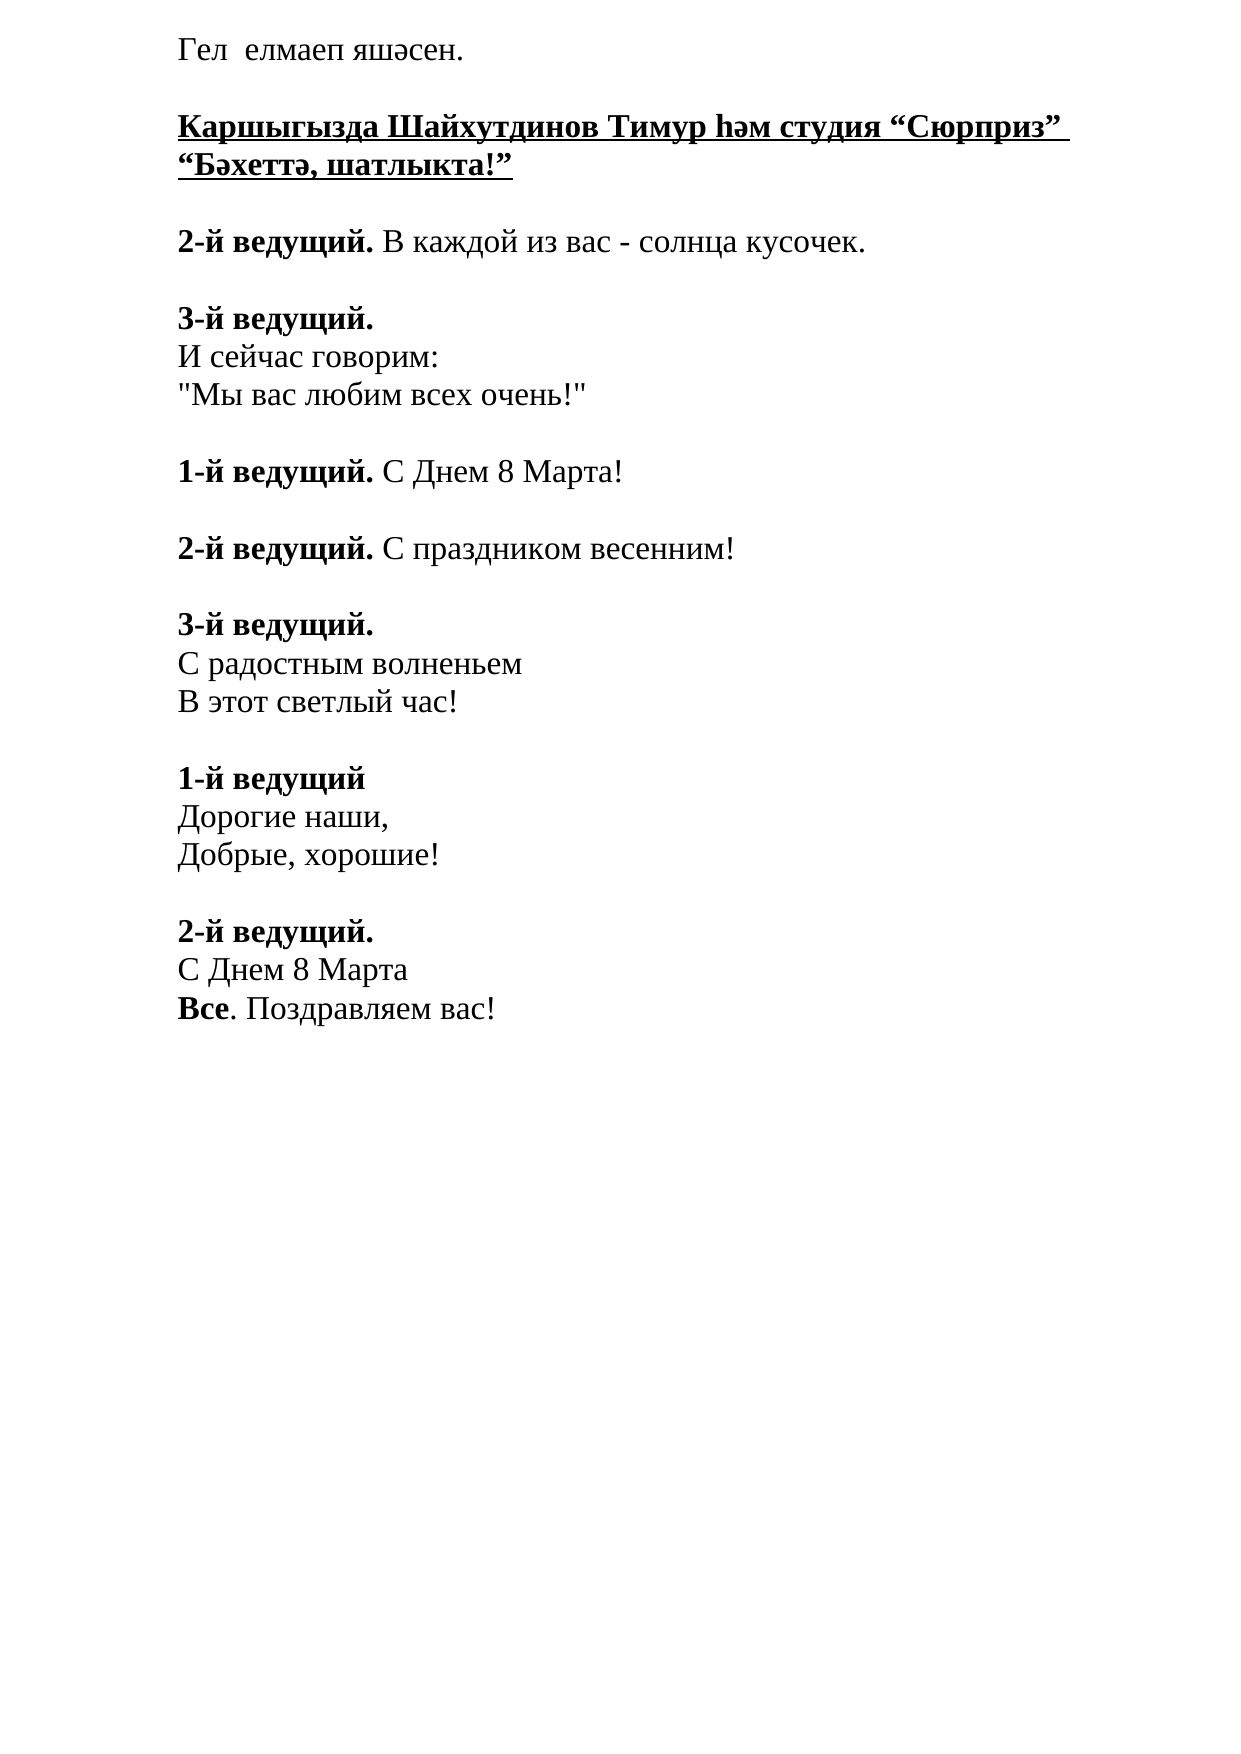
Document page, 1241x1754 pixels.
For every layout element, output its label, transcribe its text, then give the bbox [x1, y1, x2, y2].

text 2-й ведущий. В каждой из вас - солнца кусочек. [177, 221, 1152, 259]
text “Бәхеттә, шатлыкта!” [177, 144, 1152, 183]
text "Мы вас любим всех очень!" [177, 374, 1152, 413]
text 3-й ведущий. [177, 604, 1152, 643]
text 3-й ведущий. [177, 298, 1152, 336]
text Каршыгызда Шайхутдинов Тимур һәм студия “Сюрприз” [177, 106, 1152, 144]
text Гел елмаеп яшәсен. [177, 29, 1152, 68]
text Все. Поздравляем вас! [177, 988, 1152, 1026]
text 2-й ведущий. С праздником весенним! [177, 528, 1152, 566]
text 2-й ведущий. [177, 911, 1152, 949]
text И сейчас говорим: [177, 336, 1152, 374]
text С радостным волненьем [177, 643, 1152, 681]
text Добрые, хорошие! [177, 834, 1152, 873]
text 1-й ведущий [177, 758, 1152, 796]
text С Днем 8 Марта [177, 949, 1152, 988]
text Дорогие наши, [177, 796, 1152, 834]
text В этот светлый час! [177, 681, 1152, 719]
text 1-й ведущий. С Днем 8 Марта! [177, 451, 1152, 489]
